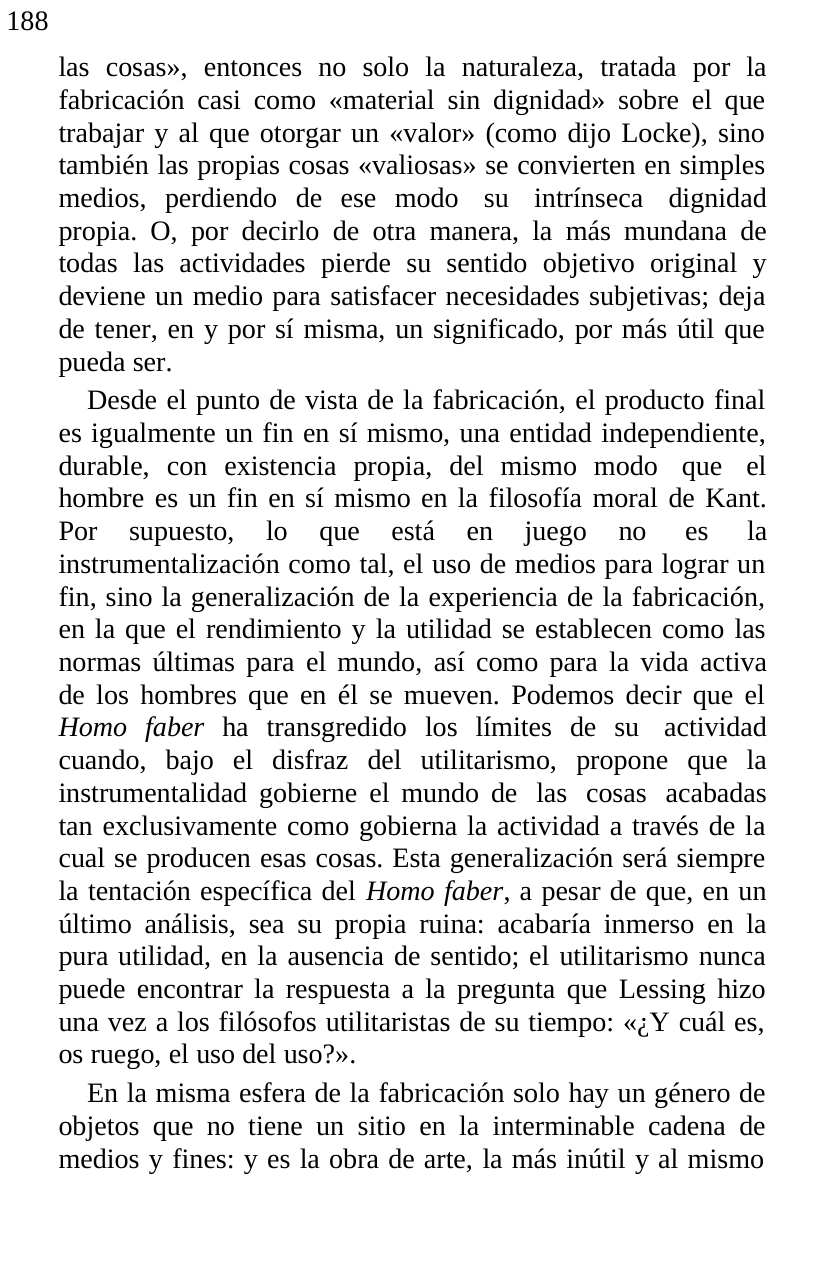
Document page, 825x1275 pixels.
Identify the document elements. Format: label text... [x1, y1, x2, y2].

text Desde el punto de vista de la fabricación, el producto final es igualmente un fin en sí mismo, una entidad independiente, durable, con existencia propia, del mismo modo que el hombre es un fin en sí mismo en la filosofía moral de Kant. Por supuesto, lo que está en juego no es la instrumentalización como tal, el uso de medios para lograr un fin, sino la generalización de la experiencia de la fabricación, en la que el rendimiento y la utilidad se establecen como las normas últimas para el mundo, así como para la vida activa de los hombres que en él se mueven. Podemos decir que el Homo faber ha transgredido los límites de su actividad cuando, bajo el disfraz del utilitarismo, propone que la instrumentalidad gobierne el mundo de las cosas acabadas tan exclusivamente como gobierna la actividad a través de la cual se producen esas cosas. Esta generalización será siempre la tentación específica del Homo faber, a pesar de que, en un último análisis, sea su propia ruina: acabaría inmerso en la pura utilidad, en la ausencia de sentido; el utilitarismo nunca puede encontrar la respuesta a la pregunta que Lessing hizo una vez a los filósofos utilitaristas de su tiempo: «¿Y cuál es, os ruego, el uso del uso?». [58, 383, 767, 1070]
text las cosas», entonces no solo la naturaleza, tratada por la fabricación casi como «material sin dignidad» sobre el que trabajar y al que otorgar un «valor» (como dijo Locke), sino también las propias cosas «valiosas» se convierten en simples medios, perdiendo de ese modo su intrínseca dignidad propia. O, por decirlo de otra manera, la más mundana de todas las actividades pierde su sentido objetivo original y deviene un medio para satisfacer necesidades subjetivas; deja de tener, en y por sí misma, un significado, por más útil que pueda ser. [58, 50, 767, 377]
text En la misma esfera de la fabricación solo hay un género de objetos que no tiene un sitio en la interminable cadena de medios y fines: y es la obra de arte, la más inútil y al mismo [58, 1077, 767, 1174]
